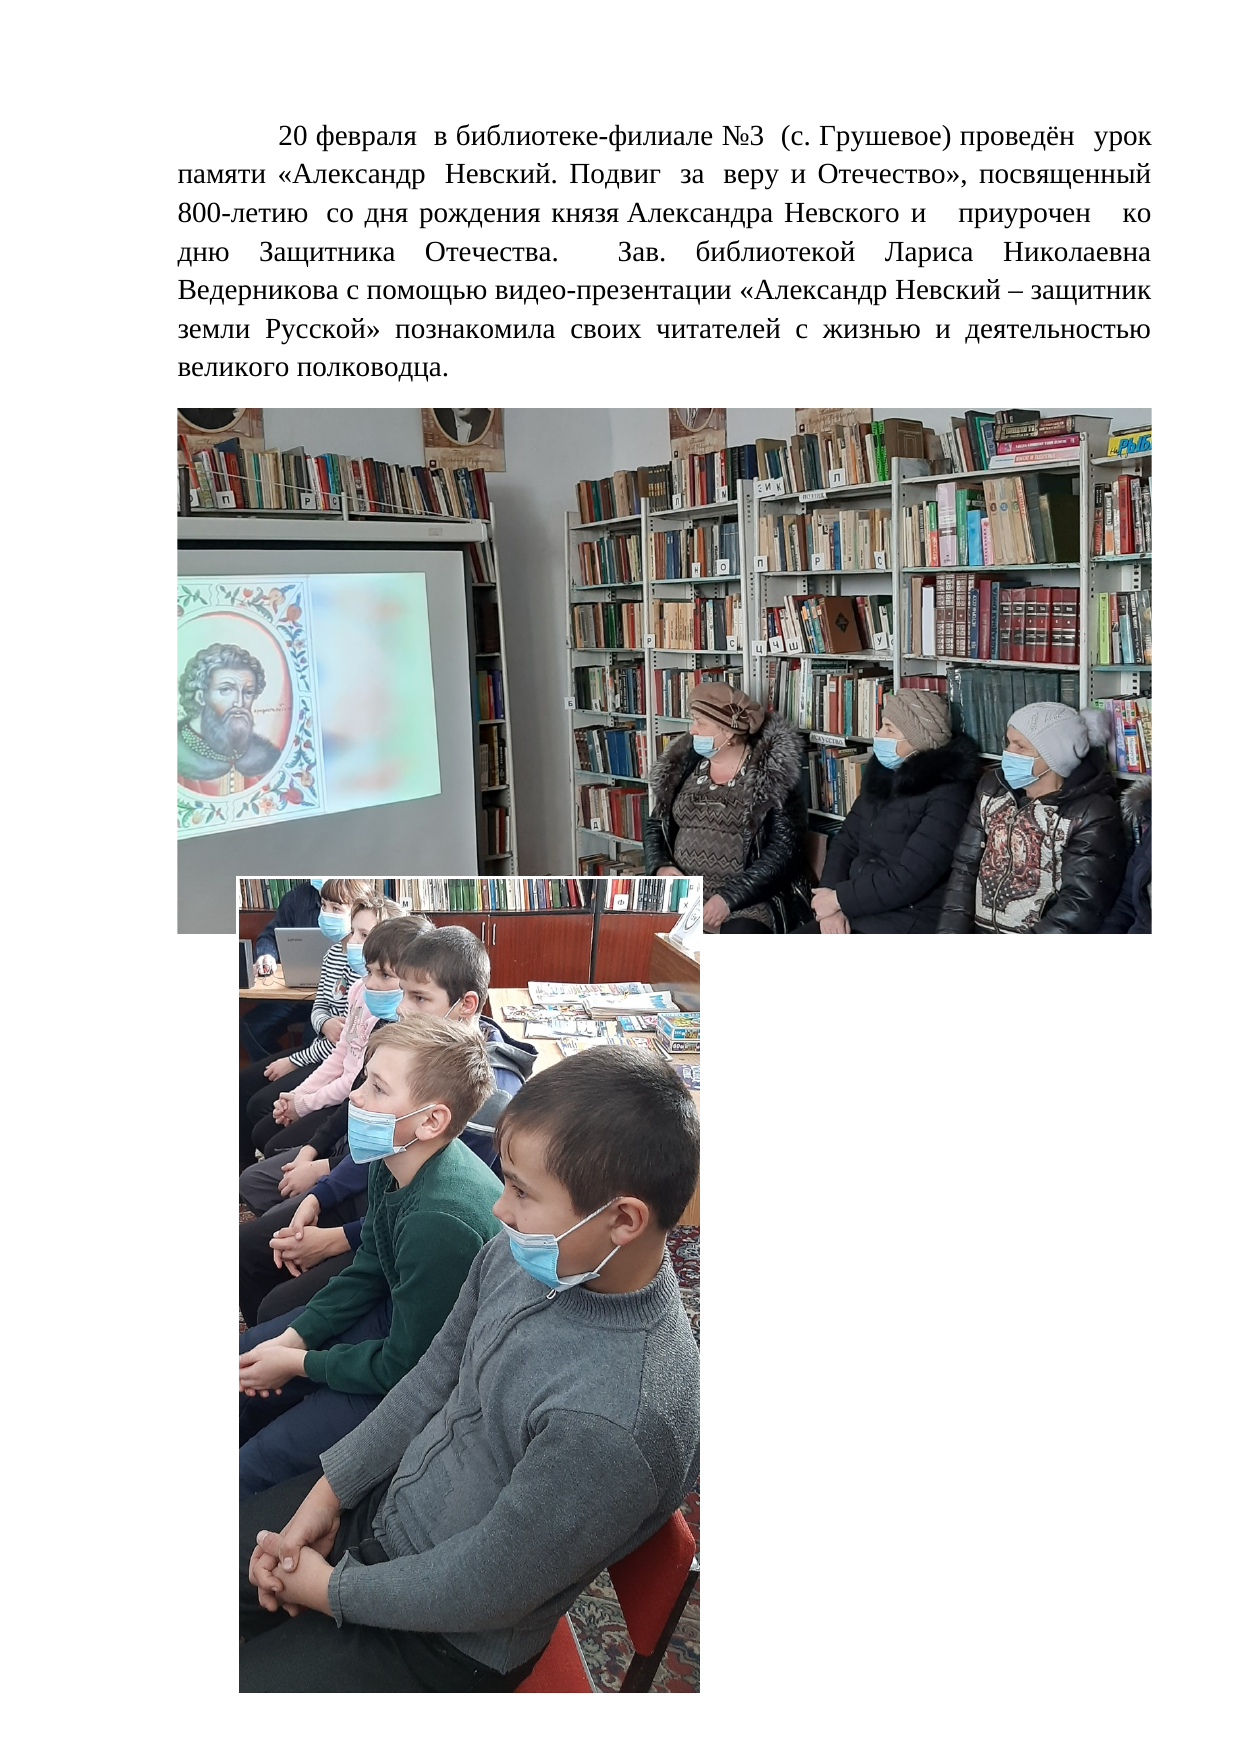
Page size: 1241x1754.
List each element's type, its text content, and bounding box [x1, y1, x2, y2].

picture [177, 408, 1152, 934]
picture [239, 879, 700, 1693]
text 20 февраля в библиотеке-филиале №3 (с. Грушевое) проведён урок памяти «Александр Невский. Подвиг за веру и Отечество», посвященный 800-летию со дня рождения князя Александра Невского и приурочен ко дню Защитника Отечества. Зав. библиотекой Лариса Николаевна Ведерникова с помощью видео-презентации «Александр Невский – защитник земли Русской» познакомила своих читателей с жизнью и деятельностью великого полководца. [177, 118, 1152, 383]
